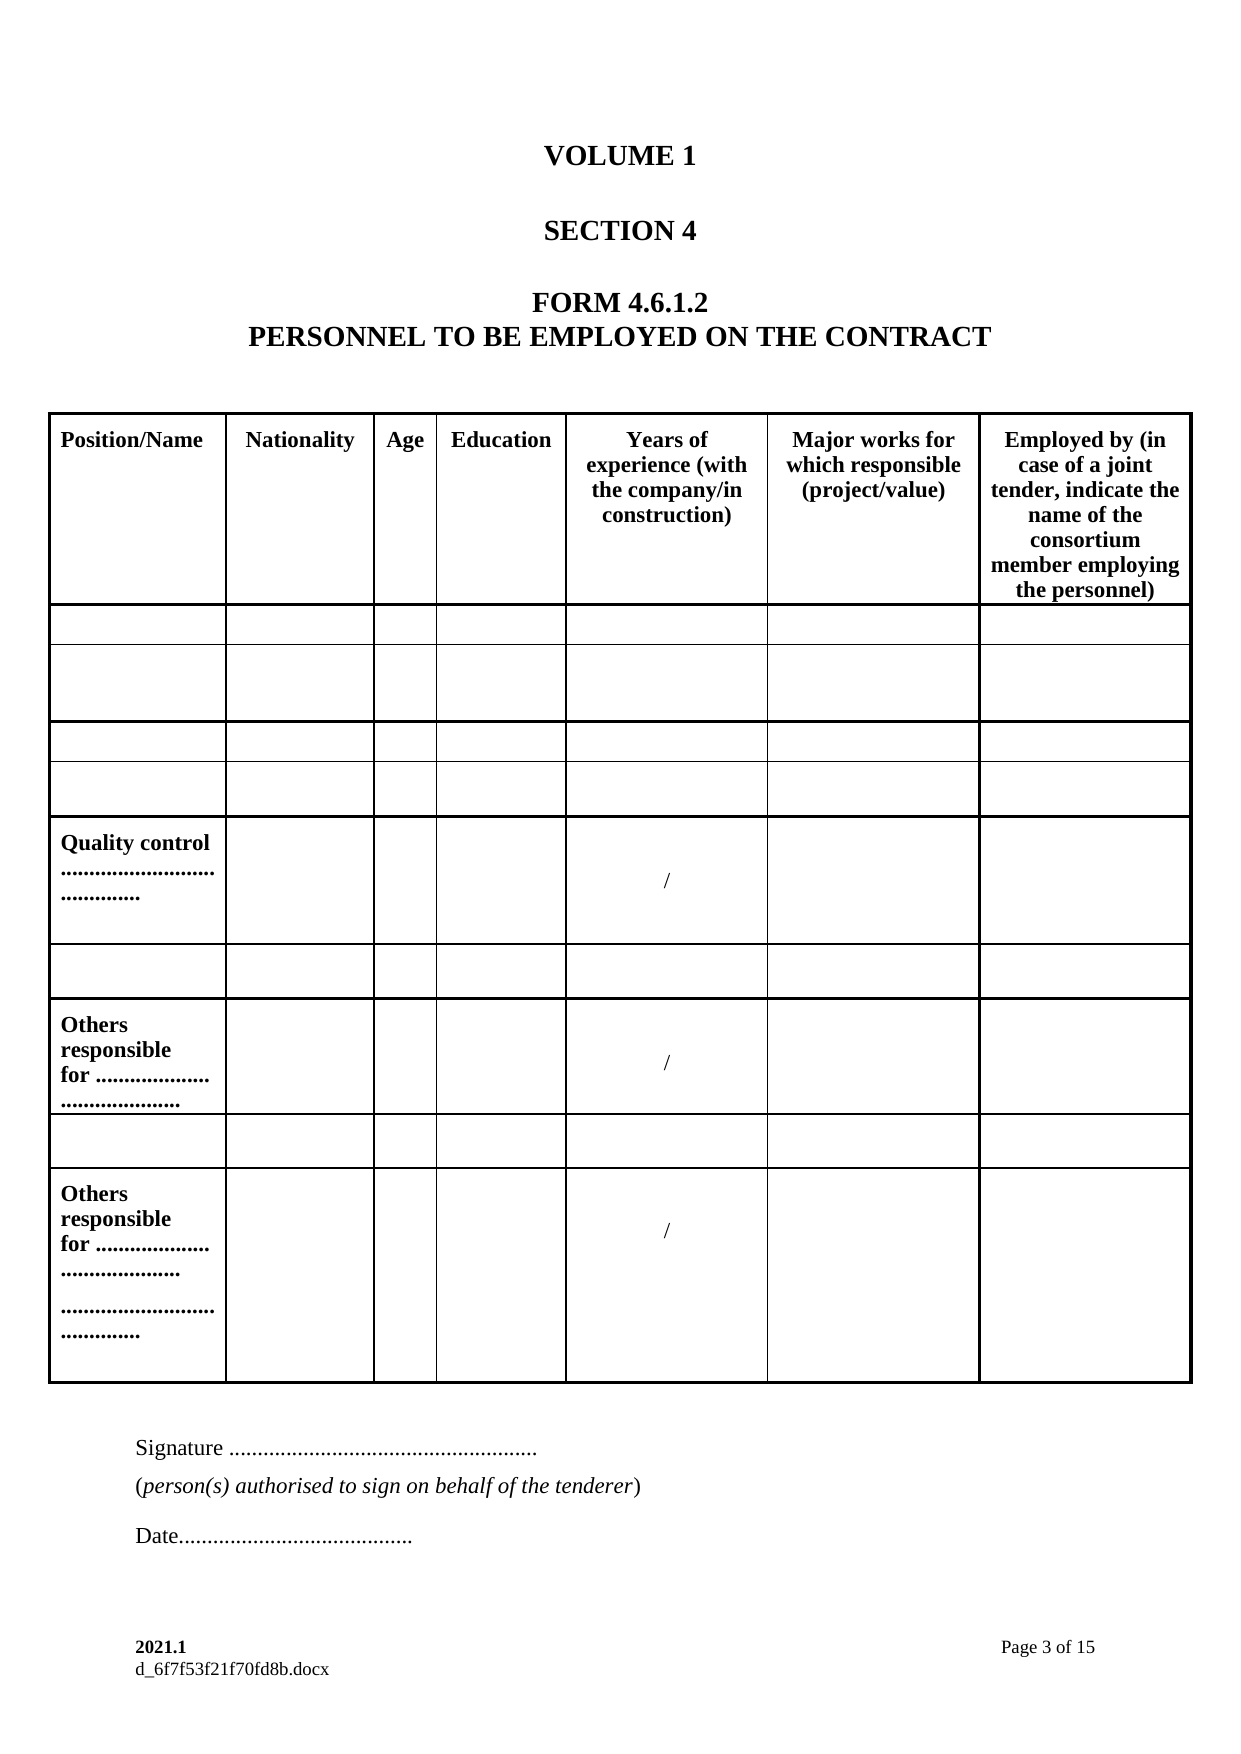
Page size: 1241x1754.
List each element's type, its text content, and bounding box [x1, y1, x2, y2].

table_cell [227, 645, 373, 683]
table_cell [437, 970, 565, 997]
table_cell [437, 818, 565, 943]
table_cell [567, 788, 767, 815]
table_cell [981, 1000, 1189, 1113]
table_cell [768, 945, 978, 970]
table_cell [768, 1115, 978, 1140]
table_cell [768, 683, 978, 720]
table_cell [227, 723, 373, 761]
text Date......................................... [135, 1523, 1105, 1548]
table_cell [227, 683, 373, 720]
table_cell [567, 645, 767, 683]
table_cell [981, 1115, 1189, 1140]
table_cell [768, 723, 978, 761]
table_header Major works for which responsible (project/value) [768, 415, 978, 603]
table_cell [981, 723, 1189, 761]
table_cell [768, 1000, 978, 1113]
table_cell [981, 818, 1189, 943]
table_cell [375, 818, 436, 943]
table_cell [375, 606, 436, 643]
table_cell [768, 818, 978, 943]
table_cell [981, 645, 1189, 683]
table_cell [375, 683, 436, 720]
table_cell [768, 970, 978, 997]
table_cell [375, 1115, 436, 1140]
table_cell / [567, 818, 767, 943]
table_cell / [567, 1169, 767, 1381]
table_cell [567, 606, 767, 643]
table_cell [981, 788, 1189, 815]
table_cell [375, 762, 436, 788]
table_cell [51, 683, 225, 720]
table_cell [227, 606, 373, 643]
table_cell [981, 970, 1189, 997]
table_cell [51, 788, 225, 815]
table_cell / [567, 1000, 767, 1113]
table_cell [227, 970, 373, 997]
table_cell [375, 788, 436, 815]
table_cell [375, 1000, 436, 1113]
table_cell [51, 945, 225, 970]
table_cell [51, 762, 225, 788]
table_cell [227, 945, 373, 970]
table_cell [981, 1169, 1189, 1381]
table_cell [437, 945, 565, 970]
table_cell [981, 945, 1189, 970]
table_header Nationality [227, 415, 373, 603]
table_cell [437, 606, 565, 643]
table_cell [227, 818, 373, 943]
table_cell [227, 1000, 373, 1113]
text Signature ...................................................... [135, 1436, 1105, 1461]
table_cell Others responsible for ......................................... ......................................... [51, 1169, 225, 1381]
table_cell [768, 1140, 978, 1167]
table_cell [437, 723, 565, 761]
table_cell [51, 970, 225, 997]
table_cell [437, 645, 565, 683]
table_cell [51, 606, 225, 643]
table_cell Others responsible for ......................................... [51, 1000, 225, 1113]
table_cell [981, 606, 1189, 643]
table_cell [437, 683, 565, 720]
table_cell [567, 723, 767, 761]
table_cell [437, 1115, 565, 1140]
table_cell [567, 1115, 767, 1140]
subtitle PERSONNEL TO BE EMPLOYED ON THE CONTRACT [135, 319, 1105, 352]
table_header Position/Name [51, 415, 225, 603]
table_cell [51, 1115, 225, 1140]
table_cell [981, 683, 1189, 720]
table_cell [981, 762, 1189, 788]
table_cell [375, 970, 436, 997]
table_cell [51, 645, 225, 683]
table_cell [437, 762, 565, 788]
table_cell [437, 1000, 565, 1113]
table_cell Quality control ......................................... [51, 818, 225, 943]
table_cell [375, 723, 436, 761]
table_cell [227, 788, 373, 815]
table_header Age [375, 415, 436, 603]
table_cell [51, 723, 225, 761]
table_cell [437, 1140, 565, 1167]
table_cell [567, 945, 767, 970]
table_cell [768, 606, 978, 643]
table_cell [227, 1140, 373, 1167]
table_cell [227, 762, 373, 788]
table_cell [227, 1115, 373, 1140]
table_cell [51, 1140, 225, 1167]
table_cell [567, 1140, 767, 1167]
table_cell [768, 1169, 978, 1381]
table_cell [375, 1169, 436, 1381]
table_header Education [437, 415, 565, 603]
table_cell [375, 1140, 436, 1167]
table_cell [375, 645, 436, 683]
table_cell [567, 762, 767, 788]
text (person(s) authorised to sign on behalf of the tenderer) [135, 1473, 1105, 1498]
table_cell [768, 762, 978, 788]
text SECTION 4 [135, 210, 1105, 248]
table_cell [437, 788, 565, 815]
table_cell [227, 1169, 373, 1381]
table_cell [567, 970, 767, 997]
table_header Employed by (in case of a joint tender, indicate the name of the consortium member employing the personnel) [981, 415, 1189, 603]
table_cell [567, 683, 767, 720]
table_cell [768, 788, 978, 815]
table_cell [375, 945, 436, 970]
table_cell [437, 1169, 565, 1381]
table_cell [981, 1140, 1189, 1167]
text VOLUME 1 [135, 135, 1105, 173]
subtitle FORM 4.6.1.2 [135, 285, 1105, 319]
table_header Years of experience (with the company/in construction) [567, 415, 767, 603]
table_cell [768, 645, 978, 683]
